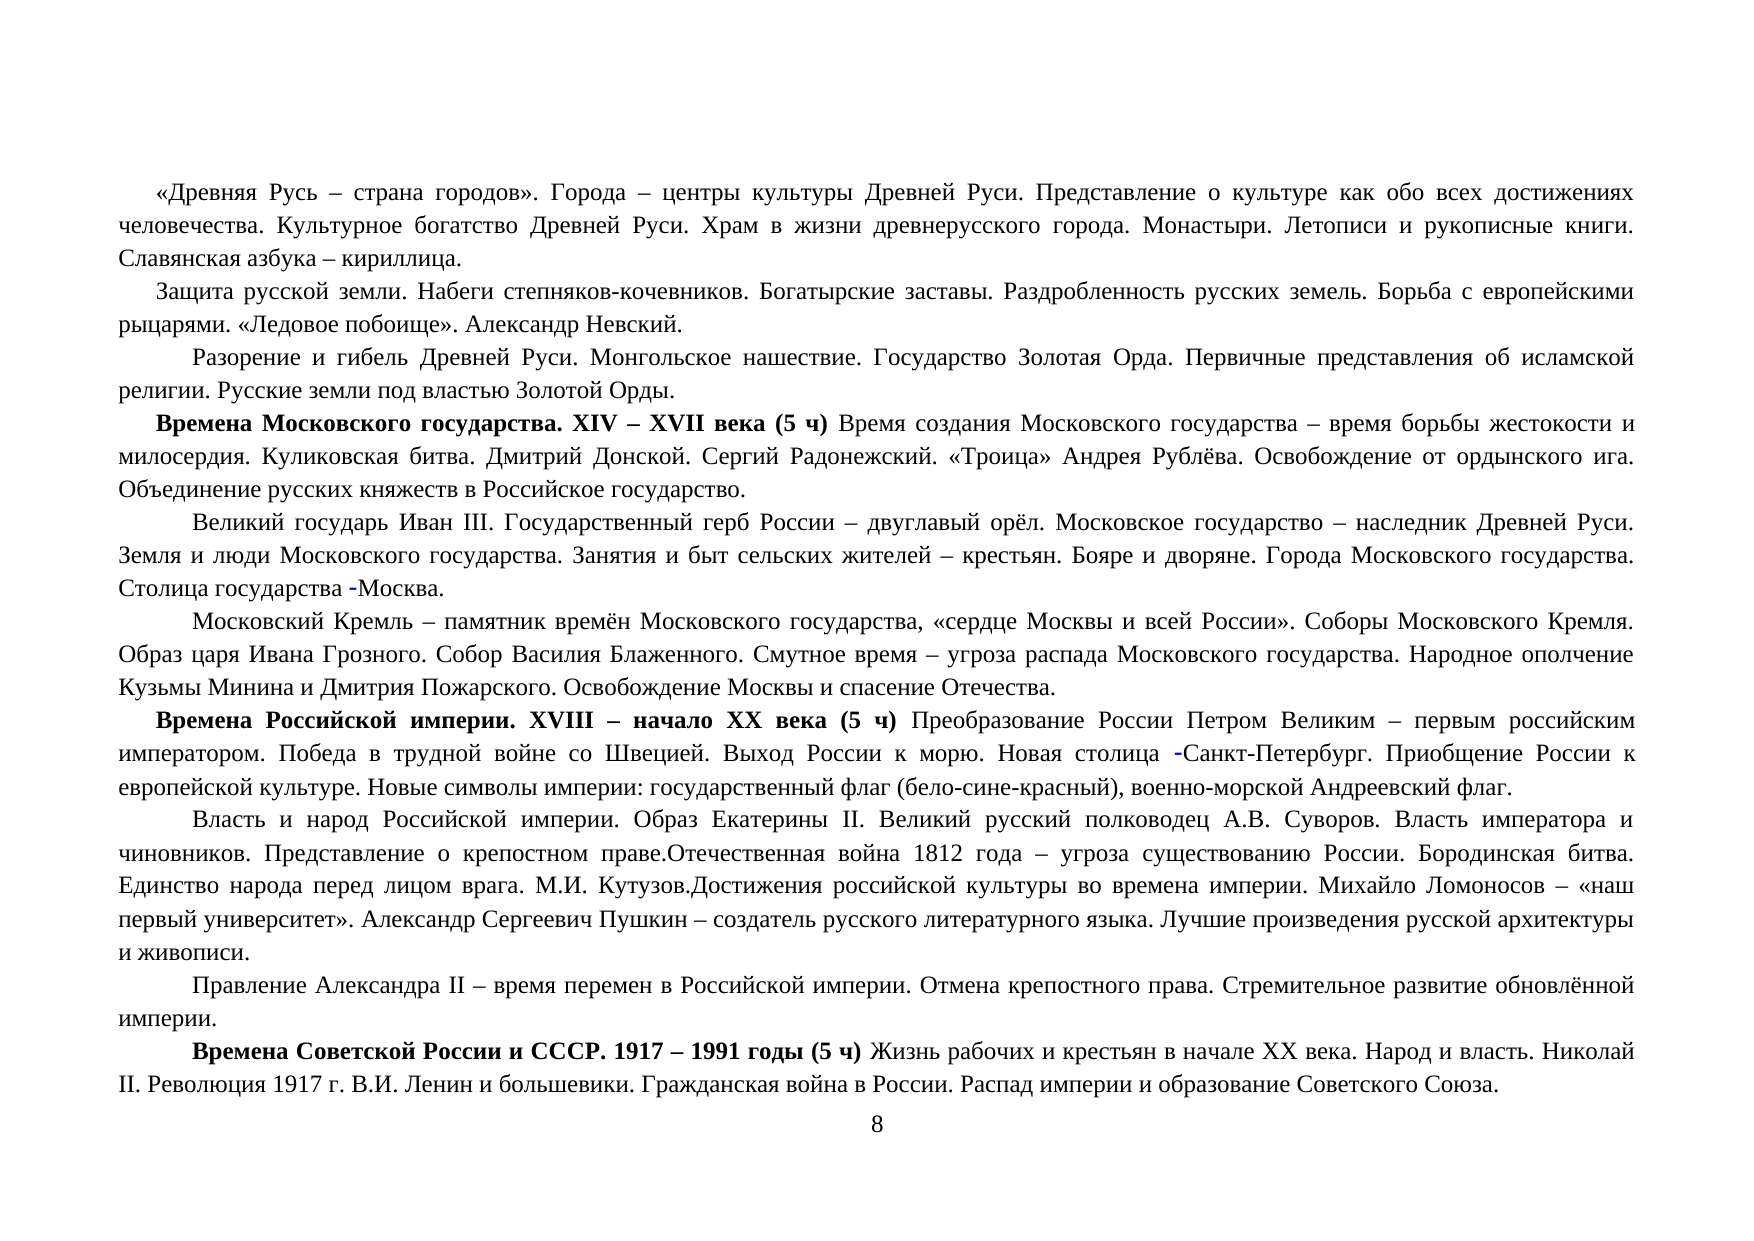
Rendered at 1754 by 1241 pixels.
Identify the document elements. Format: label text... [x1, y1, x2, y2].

text Правление Александра II – время перемен в Российской империи. Отмена крепостного права. Стремительное развитие обновлённой империи. [118, 970, 1636, 1031]
text Времена Московского государства. XIV – XVII века (5 ч) Время создания Московского государства – время борьбы жестокости и милосердия. Куликовская битва. Дмитрий Донской. Сергий Радонежский. «Троица» Андрея Рублёва. Освобождение от ордынского ига. Объединение русских княжеств в Российское государство. [118, 408, 1636, 503]
text Времена Российской империи. XVIII – начало XX века (5 ч) Преобразование России Петром Великим – первым российским императором. Победа в трудной войне со Швецией. Выход России к морю. Новая столица Санкт-Петербург. Приобщение России к европейской культуре. Новые символы империи: государственный флаг (бело-сине-красный), военно-морской Андреевский флаг. [118, 706, 1636, 800]
text «Древняя Русь – страна городов». Города – центры культуры Древней Руси. Представление о культуре как обо всех достижениях человечества. Культурное богатство Древней Руси. Храм в жизни древнерусского города. Монастыри. Летописи и рукописные книги. Славянская азбука – кириллица. [118, 177, 1636, 272]
text Разорение и гибель Древней Руси. Монгольское нашествие. Государство Золотая Орда. Первичные представления об исламской религии. Русские земли под властью Золотой Орды. [118, 342, 1636, 404]
text Великий государь Иван III. Государственный герб России – двуглавый орёл. Московское государство – наследник Древней Руси. Земля и люди Московского государства. Занятия и быт сельских жителей – крестьян. Бояре и дворяне. Города Московского государства. Столица государства Москва. [118, 507, 1636, 602]
text Времена Советской России и СССР. 1917 – 1991 годы (5 ч) Жизнь рабочих и крестьян в начале XX века. Народ и власть. Николай II. Революция . В.И. Ленин и большевики. Гражданская война в России. Распад империи и образование Советского Союза. [118, 1036, 1636, 1097]
text Власть и народ Российской империи. Образ Екатерины II. Великий русский полководец А.В. Суворов. Власть императора и чиновников. Представление о крепостном праве.Отечественная война 1812 года – угроза существованию России. Бородинская битва. Единство народа перед лицом врага. М.И. Кутузов.Достижения российской культуры во времена империи. Михайло Ломоносов – «наш первый университет». Александр Сергеевич Пушкин – создатель русского литературного языка. Лучшие произведения русской архитектуры и живописи. [118, 804, 1636, 965]
text Защита русской земли. Набеги степняков-кочевников. Богатырские заставы. Раздробленность русских земель. Борьба с европейскими рыцарями. «Ледовое побоище». Александр Невский. [118, 276, 1636, 338]
text Московский Кремль – памятник времён Московского государства, «сердце Москвы и всей России». Соборы Московского Кремля. Образ царя Ивана Грозного. Собор Василия Блаженного. Смутное время – угроза распада Московского государства. Народное ополчение Кузьмы Минина и Дмитрия Пожарского. Освобождение Москвы и спасение Отечества. [118, 606, 1636, 701]
